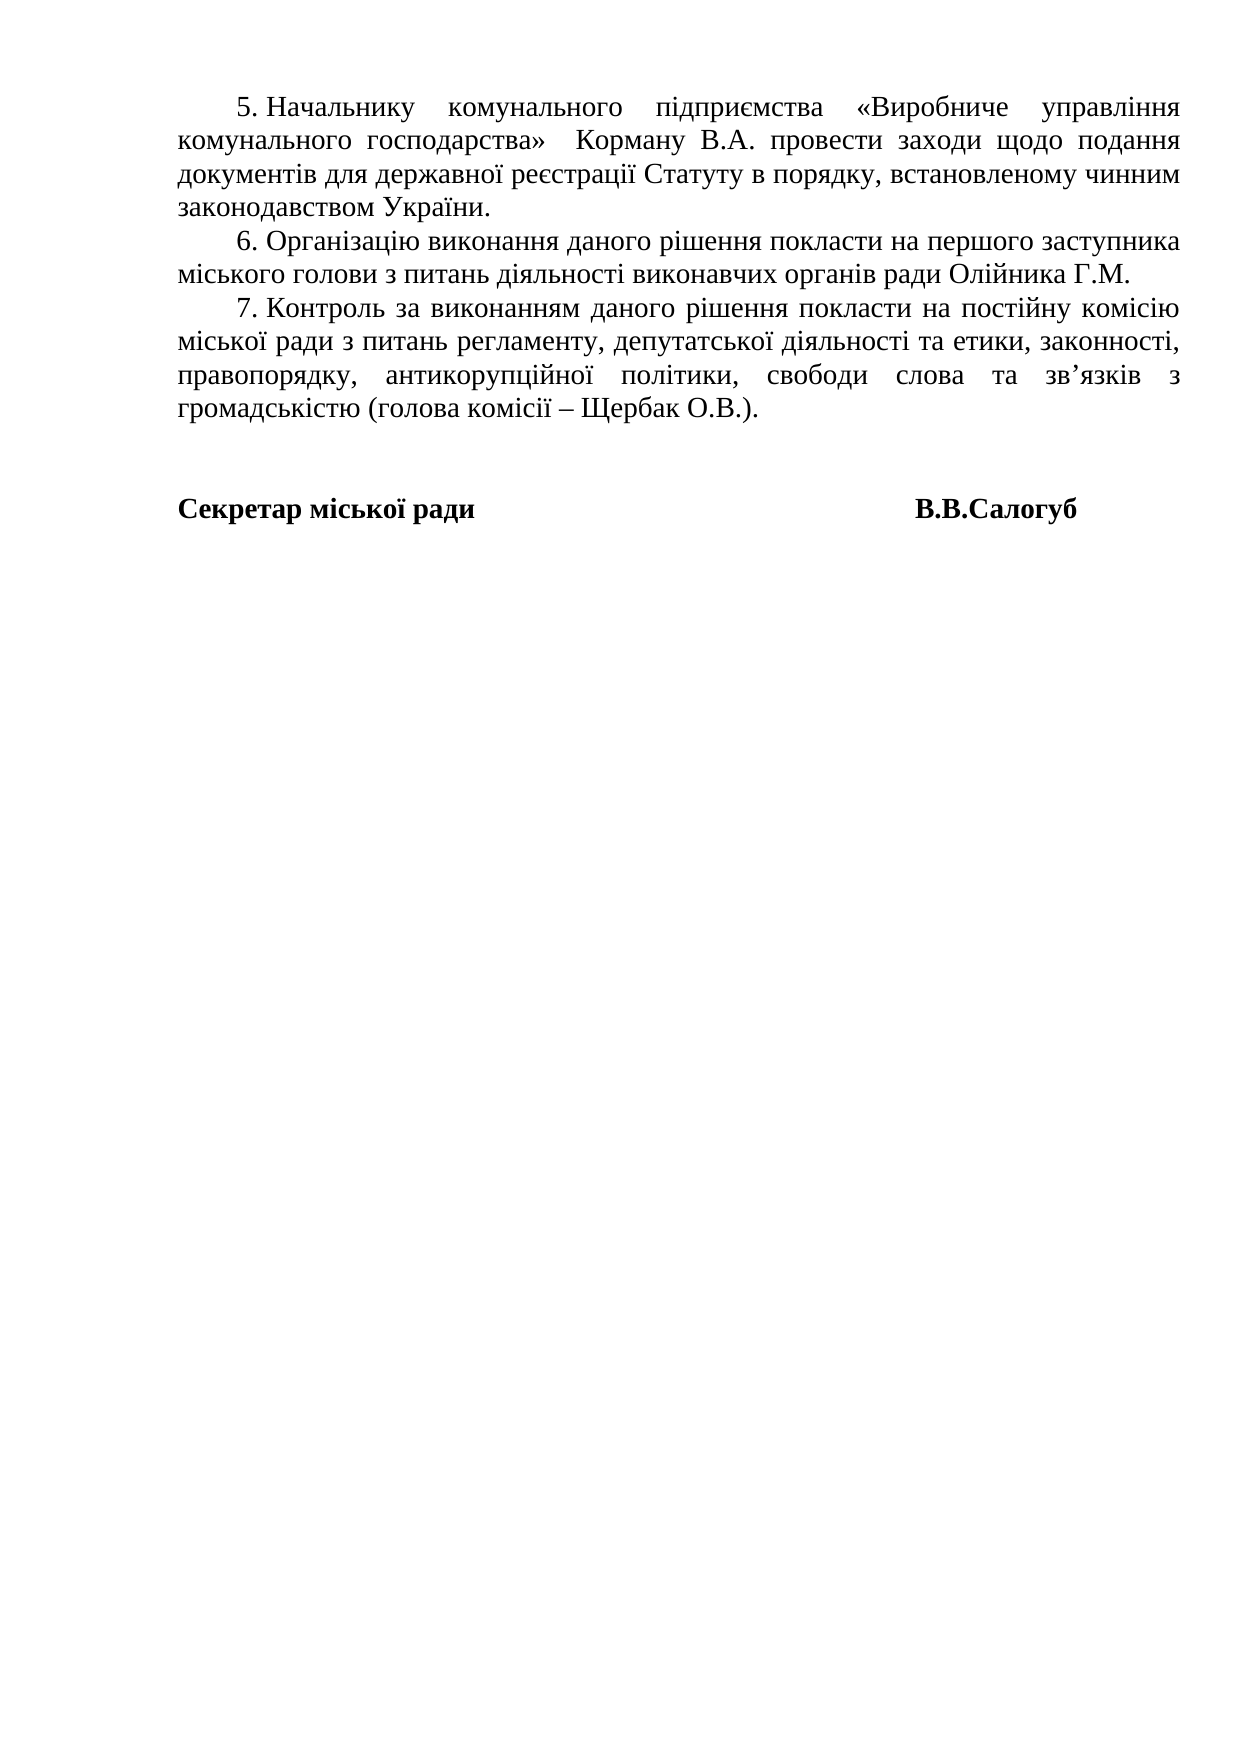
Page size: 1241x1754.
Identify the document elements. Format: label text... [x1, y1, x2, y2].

list Начальнику комунального підприємства «Виробниче управління комунального господарства» Корману В.А. провести заходи щодо подання документів для державної реєстрації Статуту в порядку, встановленому чинним законодавством України. [177, 89, 1181, 223]
list Організацію виконання даного рішення покласти на першого заступника міського голови з питань діяльності виконавчих органів ради Олійника Г.М. [177, 223, 1181, 290]
text Секретар міської ради В.В.Салогуб [177, 491, 1181, 525]
list Контроль за виконанням даного рішення покласти на постійну комісію міської ради з питань регламенту, депутатської діяльності та етики, законності, правопорядку, антикорупційної політики, свободи слова та зв’язків з громадськістю (голова комісії – Щербак О.В.). [177, 290, 1181, 424]
